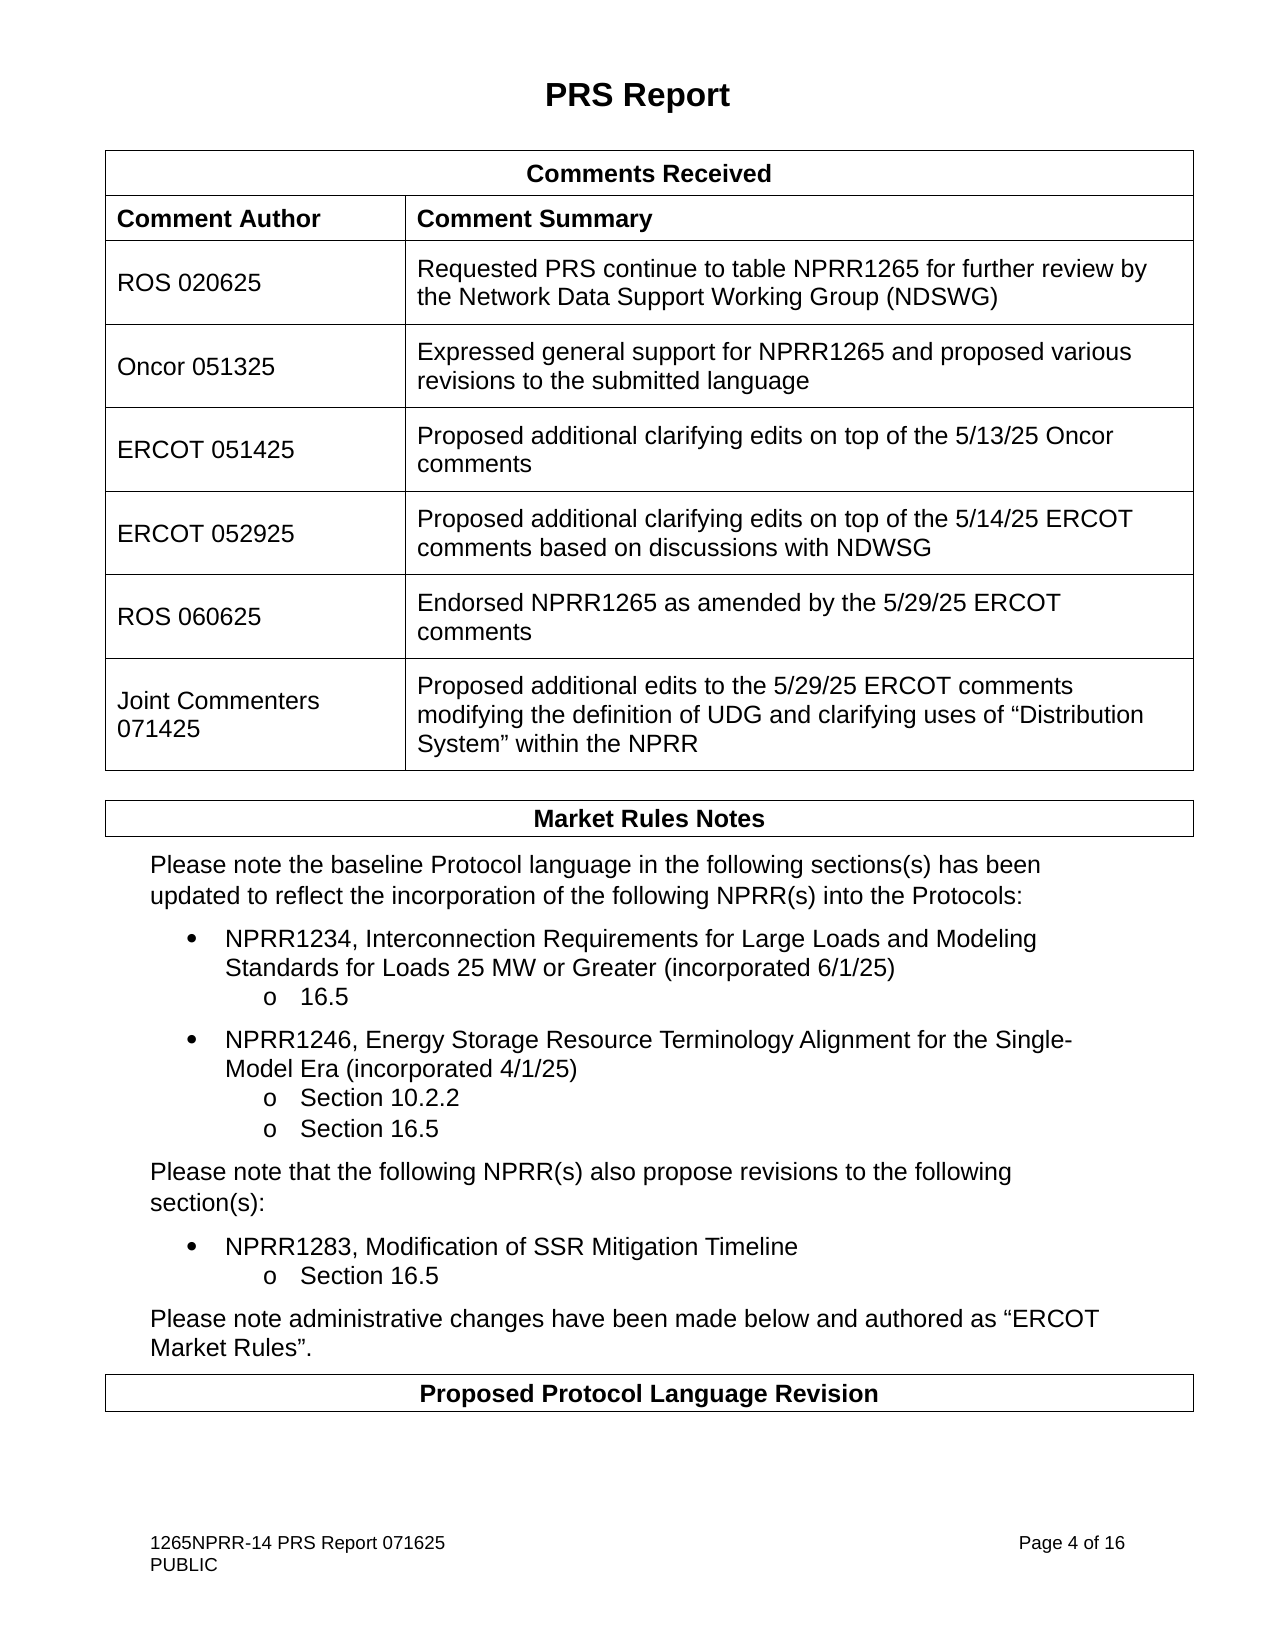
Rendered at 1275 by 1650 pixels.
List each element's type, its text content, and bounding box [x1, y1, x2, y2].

table_cell Proposed additional clarifying edits on top of the 5/14/25 ERCOT comments based on discussions with NDWSG [406, 492, 1193, 574]
table_cell Oncor 051325 [106, 325, 405, 407]
list Section 16.5 [262, 1261, 1125, 1292]
table_cell Proposed additional clarifying edits on top of the 5/13/25 Oncor comments [406, 408, 1193, 491]
list NPRR1246, Energy Storage Resource Terminology Alignment for the Single-Model Era (incorporated 4/1/25) [187, 1025, 1125, 1083]
table_cell Expressed general support for NPRR1265 and proposed various revisions to the submitted language [406, 325, 1193, 407]
table_cell Comment Author [106, 196, 405, 240]
table_cell Requested PRS continue to table NPRR1265 for further review by the Network Data Support Working Group (NDSWG) [406, 241, 1193, 323]
list Section 16.5 [262, 1114, 1125, 1145]
list 16.5 [262, 982, 1125, 1013]
table_cell ERCOT 051425 [106, 408, 405, 491]
list NPRR1234, Interconnection Requirements for Large Loads and Modeling Standards for Loads 25 MW or Greater (incorporated 6/1/25) [187, 924, 1125, 982]
table_cell ERCOT 052925 [106, 492, 405, 574]
table_cell Proposed additional edits to the 5/29/25 ERCOT comments modifying the definition of UDG and clarifying uses of “Distribution System” within the NPRR [406, 659, 1193, 770]
text Please note the baseline Protocol language in the following sections(s) has been updated to reflect the incorporation of the following NPRR(s) into the Protocols: [150, 850, 1125, 909]
table_header Market Rules Notes [106, 801, 1193, 836]
list NPRR1283, Modification of SSR Mitigation Timeline [187, 1232, 1125, 1261]
list Section 10.2.2 [262, 1083, 1125, 1114]
table_header Comments Received [106, 151, 1193, 195]
table_cell ROS 020625 [106, 241, 405, 323]
text Please note that the following NPRR(s) also propose revisions to the following section(s): [150, 1157, 1125, 1217]
table_header Proposed Protocol Language Revision [106, 1375, 1193, 1411]
text Please note administrative changes have been made below and authored as “ERCOT Market Rules”. [150, 1304, 1125, 1362]
table_cell Comment Summary [406, 196, 1193, 240]
table_cell ROS 060625 [106, 575, 405, 658]
table_cell Joint Commenters 071425 [106, 659, 405, 770]
table_cell Endorsed NPRR1265 as amended by the 5/29/25 ERCOT comments [406, 575, 1193, 658]
